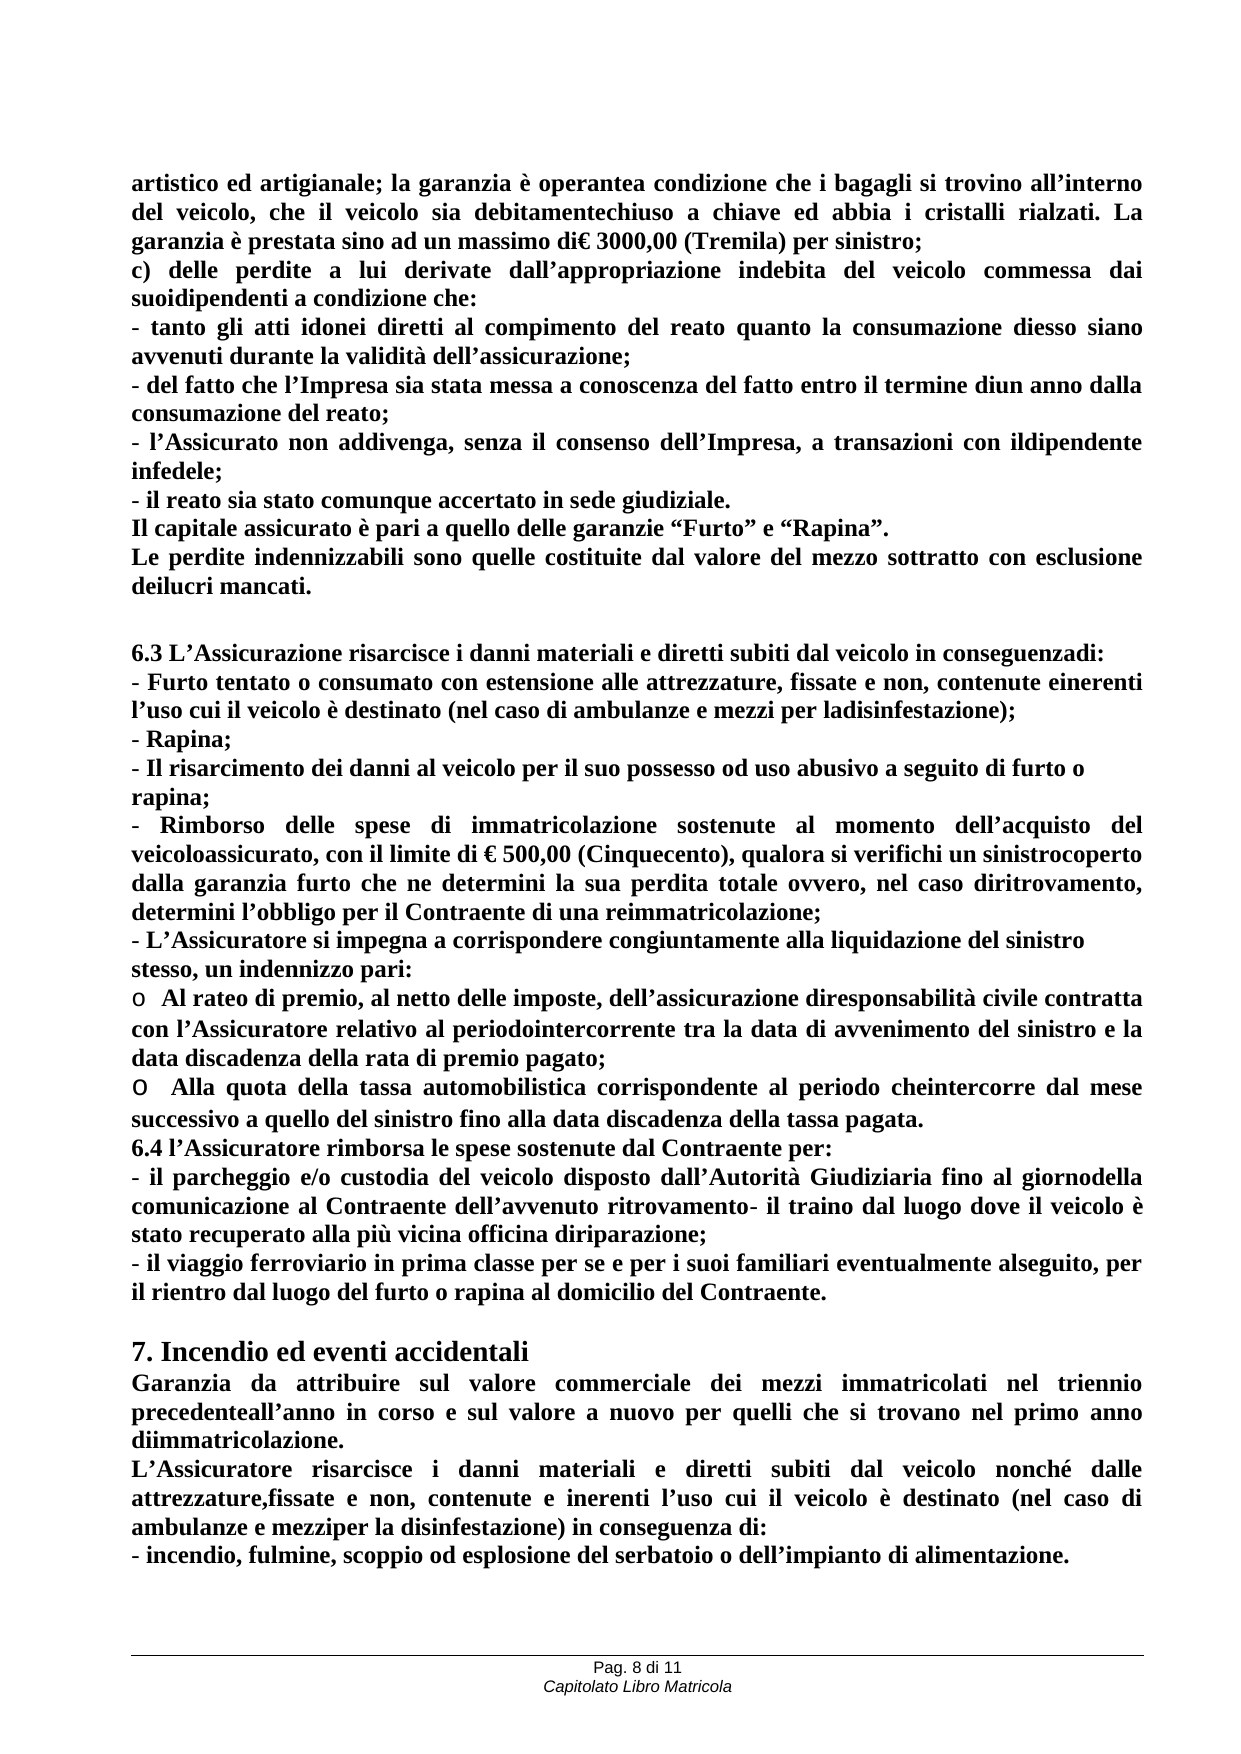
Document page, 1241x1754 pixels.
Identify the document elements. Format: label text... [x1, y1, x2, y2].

text L’Assicuratore risarcisce i danni materiali e diretti subiti dal veicolo nonché dalle attrezzature,fissate e non, contenute e inerenti l’uso cui il veicolo è destinato (nel caso di ambulanze e mezziper la disinfestazione) in conseguenza di: [131, 1454, 1144, 1541]
text c) delle perdite a lui derivate dall’appropriazione indebita del veicolo commessa dai suoidipendenti a condizione che: [131, 255, 1144, 312]
text - del fatto che l’Impresa sia stata messa a conoscenza del fatto entro il termine diun anno dalla consumazione del reato; [131, 370, 1144, 427]
text - Rapina; [131, 724, 1144, 753]
text - tanto gli atti idonei diretti al compimento del reato quanto la consumazione diesso siano avvenuti durante la validità dell’assicurazione; [131, 312, 1144, 370]
text stesso, un indennizzo pari: [131, 954, 1144, 983]
text 7. Incendio ed eventi accidentali [131, 1334, 1144, 1368]
text rapina; [131, 782, 1144, 811]
text - l’Assicurato non addivenga, senza il consenso dell’Impresa, a transazioni con ildipendente infedele; [131, 427, 1144, 485]
text - L’Assicuratore si impegna a corrispondere congiuntamente alla liquidazione del sinistro [131, 926, 1144, 954]
text Le perdite indennizzabili sono quelle costituite dal valore del mezzo sottratto con esclusione deilucri mancati. [131, 542, 1144, 600]
text 6.4 l’Assicuratore rimborsa le spese sostenute dal Contraente per: [131, 1133, 1144, 1162]
text o Al rateo di premio, al netto delle imposte, dell’assicurazione diresponsabilità civile contratta con l’Assicuratore relativo al periodointercorrente tra la data di avvenimento del sinistro e la data discadenza della rata di premio pagato; [131, 983, 1144, 1071]
text Garanzia da attribuire sul valore commerciale dei mezzi immatricolati nel triennio precedenteall’anno in corso e sul valore a nuovo per quelli che si trovano nel primo anno diimmatricolazione. [131, 1368, 1144, 1454]
text - il reato sia stato comunque accertato in sede giudiziale. [131, 485, 1144, 513]
text - Furto tentato o consumato con estensione alle attrezzature, fissate e non, contenute einerenti l’uso cui il veicolo è destinato (nel caso di ambulanze e mezzi per ladisinfestazione); [131, 667, 1144, 724]
text - il viaggio ferroviario in prima classe per se e per i suoi familiari eventualmente alseguito, per il rientro dal luogo del furto o rapina al domicilio del Contraente. [131, 1248, 1144, 1306]
text - incendio, fulmine, scoppio od esplosione del serbatoio o dell’impianto di alimentazione. [131, 1541, 1144, 1569]
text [131, 168, 1144, 255]
text - il parcheggio e/o custodia del veicolo disposto dall’Autorità Giudiziaria fino al giornodella comunicazione al Contraente dell’avvenuto ritrovamento- il traino dal luogo dove il veicolo è stato recuperato alla più vicina officina diriparazione; [131, 1162, 1144, 1248]
text - Il risarcimento dei danni al veicolo per il suo possesso od uso abusivo a seguito di furto o [131, 753, 1144, 782]
text Il capitale assicurato è pari a quello delle garanzie “Furto” e “Rapina”. [131, 513, 1144, 542]
text - Rimborso delle spese di immatricolazione sostenute al momento dell’acquisto del veicoloassicurato, con il limite di € 500,00 (Cinquecento), qualora si verifichi un sinistrocoperto dalla garanzia furto che ne determini la sua perdita totale ovvero, nel caso diritrovamento, determini l’obbligo per il Contraente di una reimmatricolazione; [131, 811, 1144, 926]
text 6.3 L’Assicurazione risarcisce i danni materiali e diretti subiti dal veicolo in conseguenzadi: [131, 638, 1144, 667]
text o Alla quota della tassa automobilistica corrispondente al periodo cheintercorre dal mese successivo a quello del sinistro fino alla data discadenza della tassa pagata. [131, 1071, 1144, 1133]
